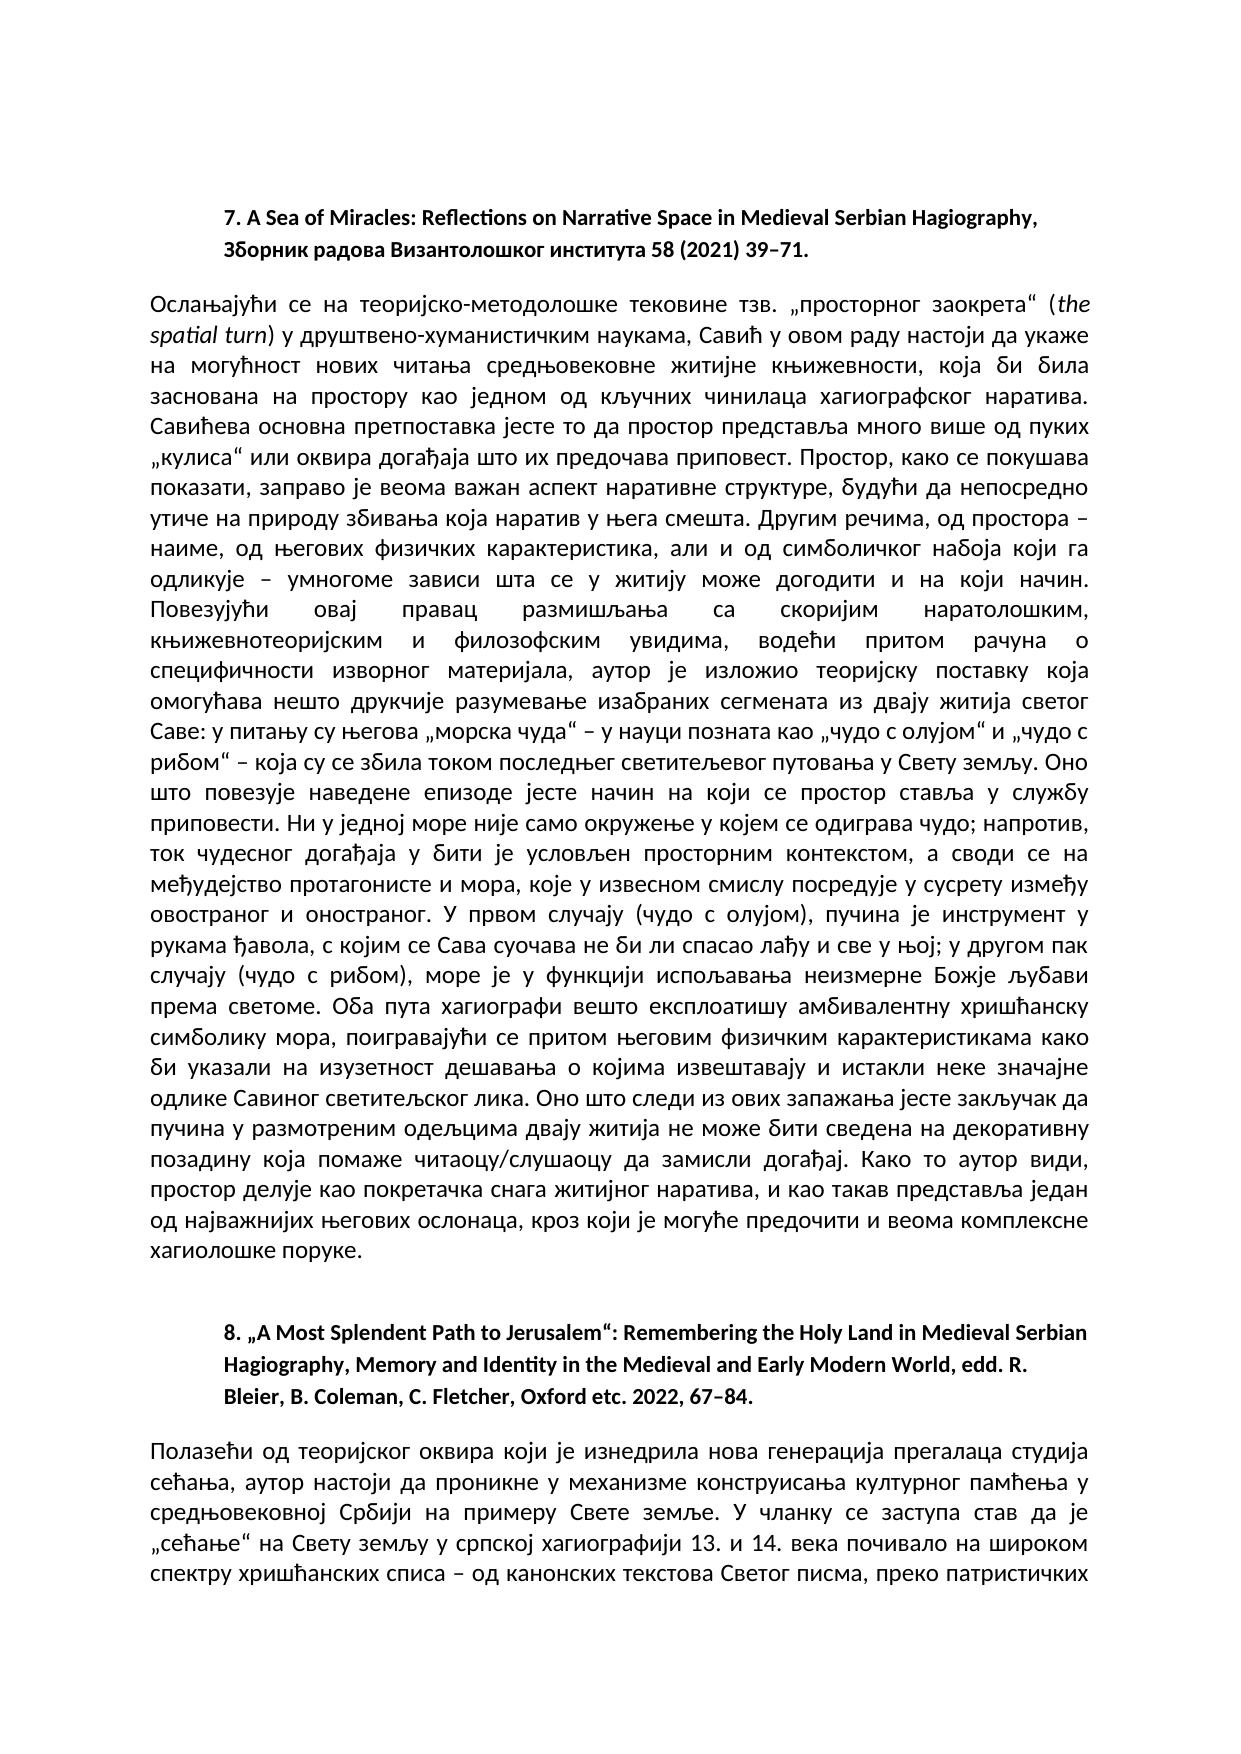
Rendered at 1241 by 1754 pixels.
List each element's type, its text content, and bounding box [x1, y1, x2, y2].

text 7. A Sea of Miracles: Reflections on Narrative Space in Medieval Serbian Hagiography, Зборник радова Византолошког института 58 (2021) 39–71. [224, 203, 1090, 263]
text Ослањајући се на теоријско-методолошке тековине тзв. „просторног заокрета“ (the spatial turn) у друштвено-хуманистичким наукама, Савић у овом раду настоји да укаже на могућност нових читања средњовековне житијне књижевности, која би била заснована на простору као једном од кључних чинилаца хагиографског наратива. Савићева основна претпоставка јесте то да простор представља много више од пуких „кулиса“ или оквира догађаја што их предочава приповест. Простор, како се покушава показати, заправо је веома важан аспект наративне структуре, будући да непосредно утиче на природу збивања која наратив у њега смешта. Другим речима, од простора – наиме, од његових физичких карактеристика, али и од симболичког набоја који га одликује – умногоме зависи шта се у житију може догодити и на који начин. Повезујући овај правац размишљања са скоријим наратолошким, књижевнотеоријским и филозофским увидима, водећи притом рачуна о специфичности изворног материјала, аутор је изложио теоријску поставку која омогућава нешто друкчије разумевање изабраних сегмената из двају житија светог Саве: у питању су његова „морска чуда“ – у науци позната као „чудо с олујом“ и „чудо с рибом“ – која су се збила током последњег светитељевог путовања у Свету земљу. Оно што повезује наведене епизоде јесте начин на који се простор ставља у службу приповести. Ни у једној море није само окружење у којем се одиграва чудо; напротив, ток чудесног догађаја у бити је условљен просторним контекстом, а своди се на међудејство протагонисте и мора, које у извесном смислу посредује у сусрету између овостраног и оностраног. У првом случају (чудо с олујом), пучина је инструмент у рукама ђавола, с којим се Сава суочава не би ли спасао лађу и све у њој; у другом пак случају (чудо с рибом), море је у функцији испољавања неизмерне Божје љубави према светоме. Оба пута хагиографи вешто експлоатишу амбивалентну хришћанску симболику мора, поигравајући се притом његовим физичким карактеристикама како би указали на изузетност дешавања о којима извештавају и истакли неке значајне одлике Савиног светитељског лика. Оно што следи из ових запажања јесте закључак да пучина у размотреним одељцима двају житија не може бити сведена на декоративну позадину која помаже читаоцу/слушаоцу да замисли догађај. Како то аутор види, простор делује као покретачка снага житијног наратива, и као такав представља један од најважнијих његових ослонаца, кроз који је могуће предочити и веома комплексне хагиолошке поруке. [150, 288, 1090, 1265]
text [150, 1435, 1090, 1588]
text 8. „A Most Splendent Path to Jerusalem“: Remembering the Holy Land in Medieval Serbian Hagiography, Memory and Identity in the Medieval and Early Modern World, edd. R. Bleier, B. Coleman, C. Fletcher, Oxford etc. 2022, 67–84. [224, 1318, 1090, 1410]
